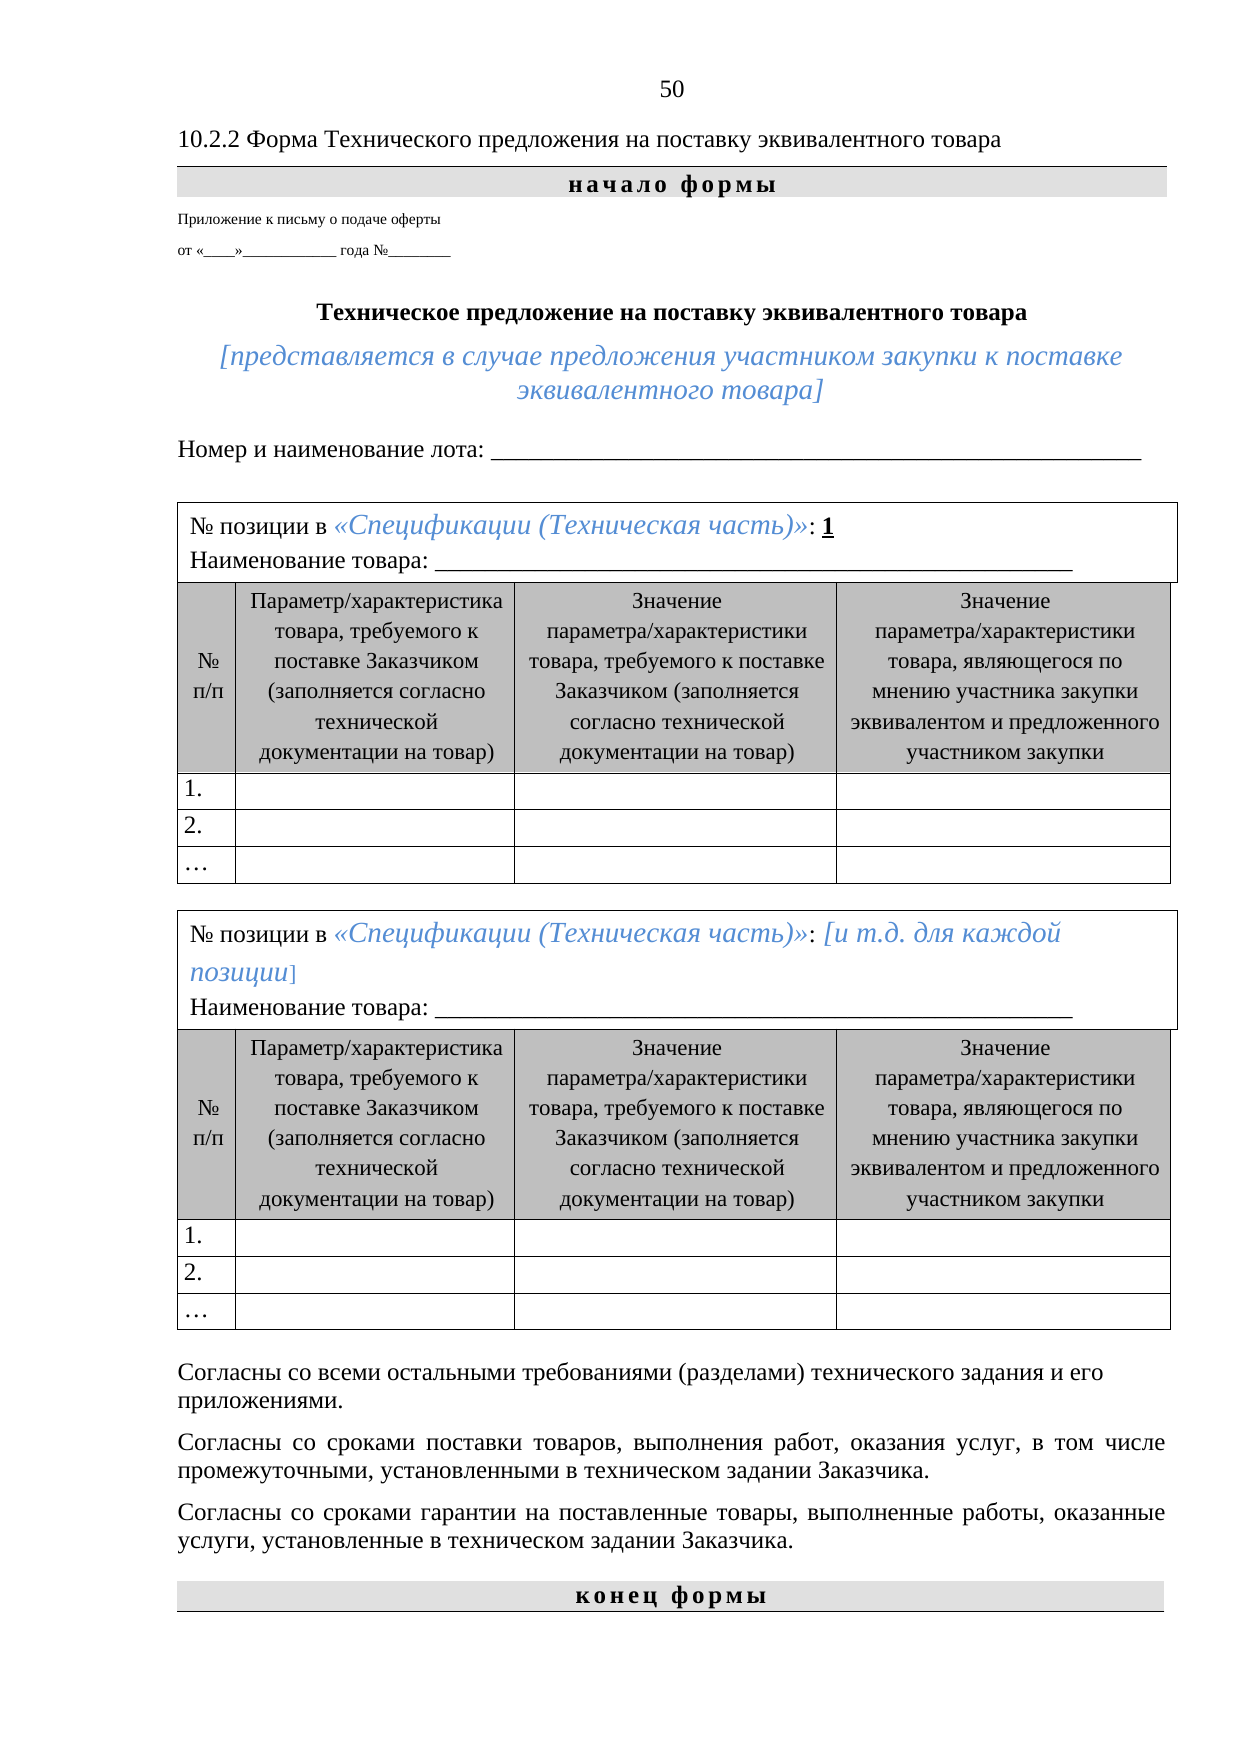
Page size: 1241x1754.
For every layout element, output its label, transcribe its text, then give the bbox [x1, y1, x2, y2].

text Номер и наименование лота: ____________________________________________________ [177, 434, 1167, 463]
table_cell № п/п [178, 1030, 235, 1219]
table_cell [236, 774, 514, 809]
table_cell … [178, 1294, 235, 1329]
table_cell [236, 810, 514, 846]
text [представляется в случае предложения участником закупки к поставке эквивалентного товара] [177, 338, 1167, 406]
text Техническое предложение на поставку эквивалентного товара [177, 297, 1167, 326]
table_cell [236, 1294, 514, 1329]
table_cell Параметр/характеристика товара, требуемого к поставке Заказчиком (заполняется согласно технической документации на товар) [236, 583, 514, 772]
table_header № позиции в «Спецификации (Техническая часть)»: 1 Наименование товара: ___________________________________________________ [178, 503, 1177, 582]
table_cell Значение параметра/характеристики товара, являющегося по мнению участника закупки эквивалентом и предложенного участником закупки [837, 1030, 1170, 1219]
text Согласны со сроками поставки товаров, выполнения работ, оказания услуг, в том числе промежуточными, установленными в техническом задании Заказчика. [177, 1427, 1167, 1484]
table_cell [515, 847, 836, 883]
text конец формы [177, 1581, 1164, 1611]
table_cell [515, 1294, 836, 1329]
table_header № позиции в «Спецификации (Техническая часть)»: [и т.д. для каждой позиции] Наименование товара: ___________________________________________________ [178, 911, 1177, 1028]
table_cell [837, 1257, 1170, 1293]
table_cell № п/п [178, 583, 235, 772]
table_cell Значение параметра/характеристики товара, требуемого к поставке Заказчиком (заполняется согласно технической документации на товар) [515, 583, 836, 772]
table_cell 1. [178, 774, 235, 809]
text Приложение к письму о подаче оферты от «____»____________ года №________ [177, 210, 1167, 272]
text Согласны со сроками гарантии на поставленные товары, выполненные работы, оказанные услуги, установленные в техническом задании Заказчика. [177, 1497, 1167, 1554]
table_cell Параметр/характеристика товара, требуемого к поставке Заказчиком (заполняется согласно технической документации на товар) [236, 1030, 514, 1219]
table_cell Значение параметра/характеристики товара, требуемого к поставке Заказчиком (заполняется согласно технической документации на товар) [515, 1030, 836, 1219]
table_cell [837, 847, 1170, 883]
table_cell [515, 1257, 836, 1293]
table_cell 2. [178, 810, 235, 846]
table_cell [515, 774, 836, 809]
table_cell … [178, 847, 235, 883]
text 10.2.2 Форма Технического предложения на поставку эквивалентного товара [177, 124, 1167, 153]
table_cell [236, 847, 514, 883]
table_cell Значение параметра/характеристики товара, являющегося по мнению участника закупки эквивалентом и предложенного участником закупки [837, 583, 1170, 772]
table_cell 1. [178, 1220, 235, 1256]
text начало формы [177, 167, 1167, 197]
table_cell [837, 1294, 1170, 1329]
table_cell [515, 810, 836, 846]
table_cell [236, 1257, 514, 1293]
text Согласны со всеми остальными требованиями (разделами) технического задания и его приложениями. [177, 1357, 1167, 1414]
table_cell [515, 1220, 836, 1256]
table_cell [236, 1220, 514, 1256]
table_cell [837, 774, 1170, 809]
table_cell [837, 810, 1170, 846]
table_cell 2. [178, 1257, 235, 1293]
table_cell [837, 1220, 1170, 1256]
